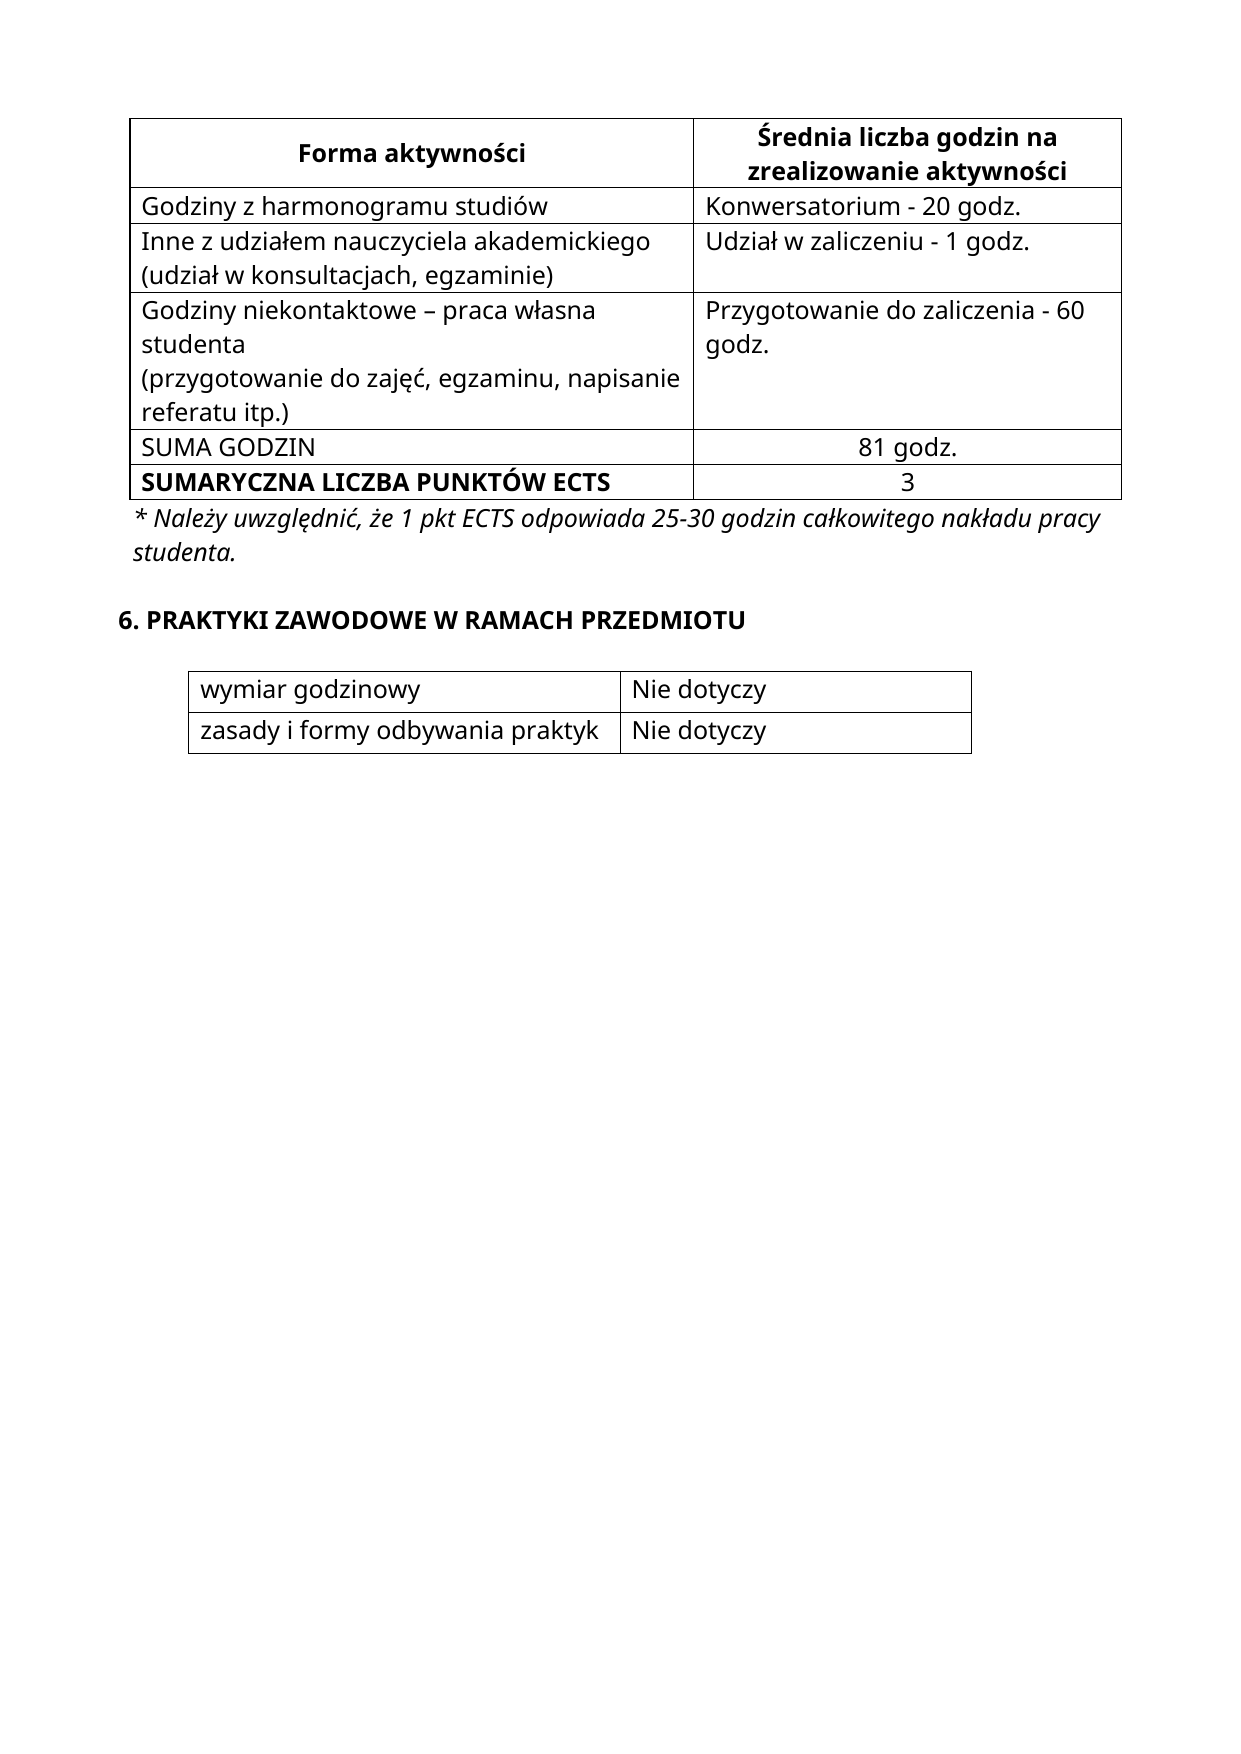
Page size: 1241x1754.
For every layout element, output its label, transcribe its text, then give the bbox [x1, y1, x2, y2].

table_header Nie dotyczy [621, 672, 971, 712]
table_cell Przygotowanie do zaliczenia - 60 godz. [694, 293, 1121, 429]
text 6. PRAKTYKI ZAWODOWE W RAMACH PRZEDMIOTU [118, 602, 1122, 636]
text * Należy uwzględnić, że 1 pkt ECTS odpowiada 25-30 godzin całkowitego nakładu pracy studenta. [133, 500, 1122, 568]
table_cell Godziny niekontaktowe – praca własna studenta (przygotowanie do zajęć, egzaminu, napisanie referatu itp.) [131, 293, 693, 429]
table_cell SUMA GODZIN [131, 430, 693, 464]
table_header Forma aktywności [131, 119, 693, 187]
table_cell 81 godz. [694, 430, 1121, 464]
table_cell Godziny z harmonogramu studiów [131, 188, 693, 222]
table_header Średnia liczba godzin na zrealizowanie aktywności [694, 119, 1121, 187]
table_cell Udział w zaliczeniu - 1 godz. [694, 224, 1121, 292]
table_cell Nie dotyczy [621, 713, 971, 753]
table_cell Inne z udziałem nauczyciela akademickiego (udział w konsultacjach, egzaminie) [131, 224, 693, 292]
table_cell zasady i formy odbywania praktyk [189, 713, 620, 753]
table_cell SUMARYCZNA LICZBA PUNKTÓW ECTS [131, 465, 693, 499]
table_cell 3 [694, 465, 1121, 499]
table_cell Konwersatorium - 20 godz. [694, 188, 1121, 222]
table_header wymiar godzinowy [189, 672, 620, 712]
